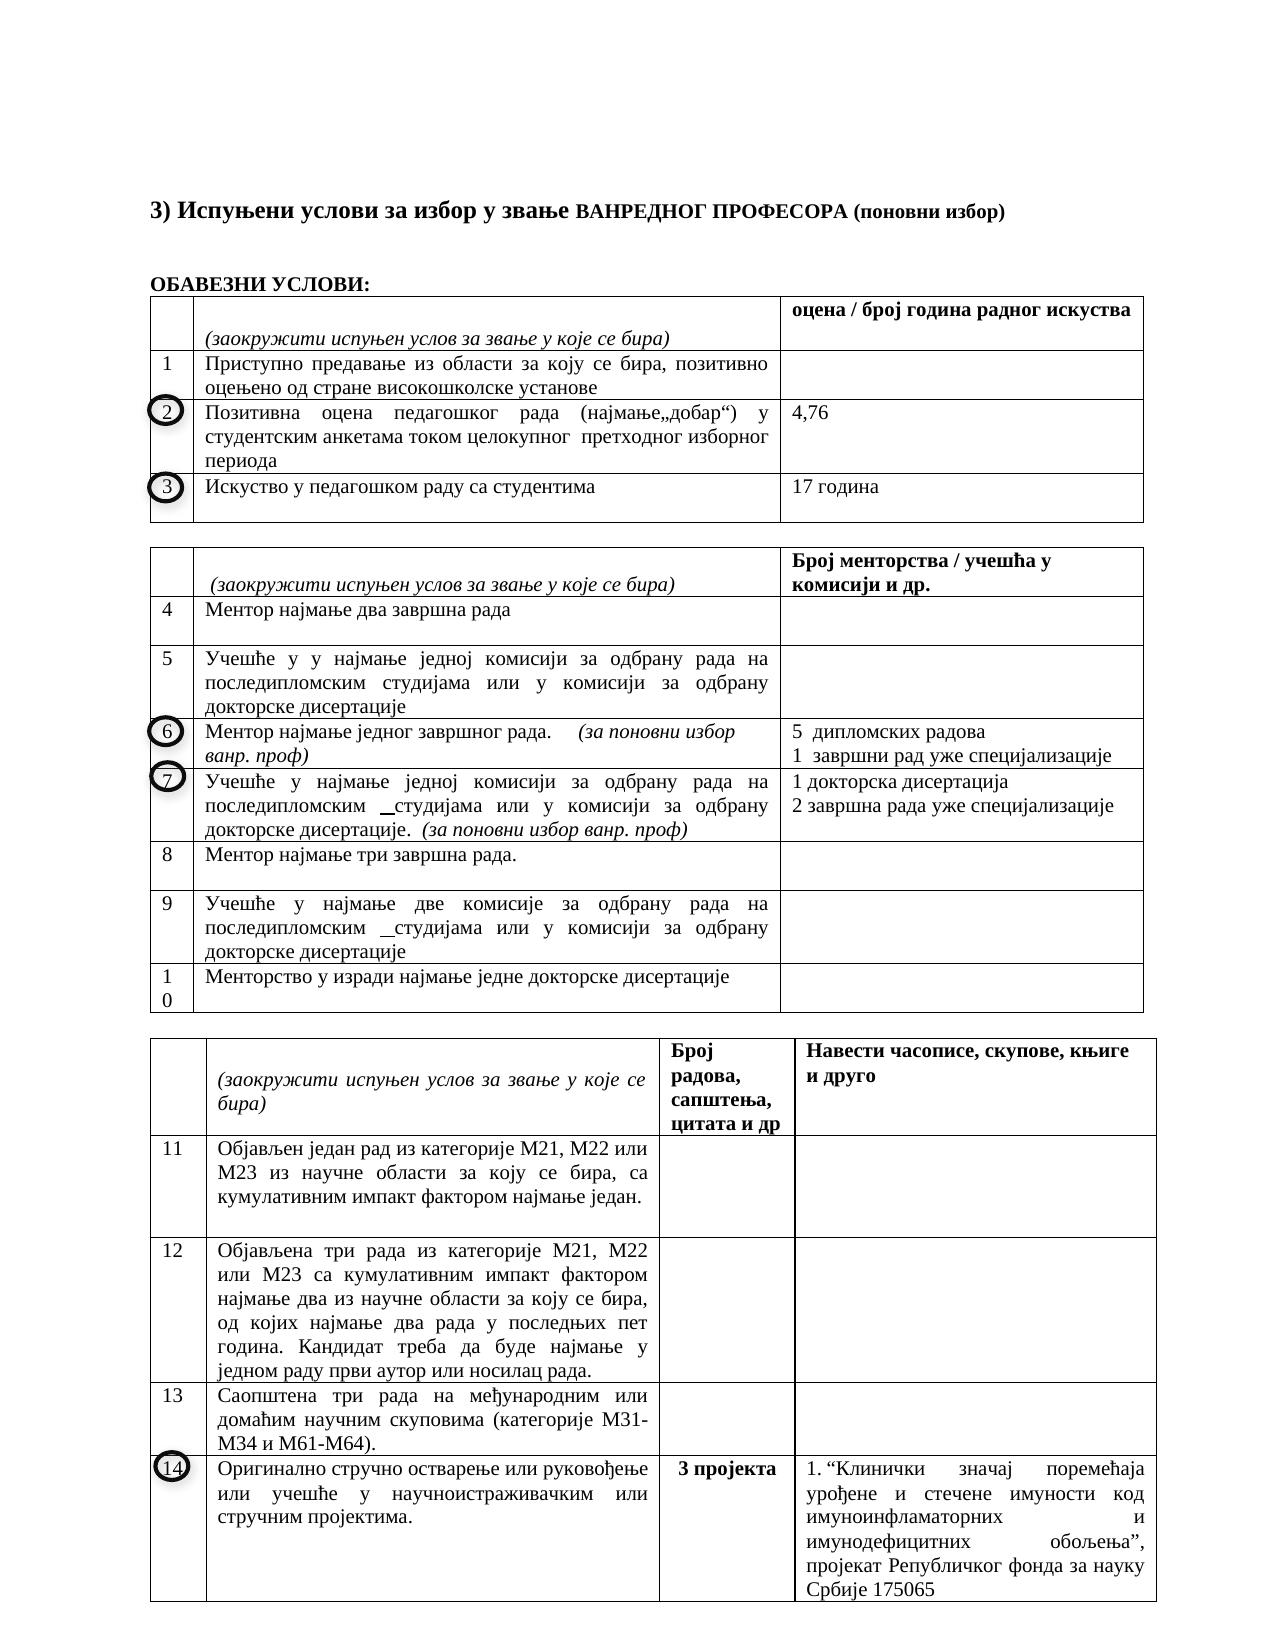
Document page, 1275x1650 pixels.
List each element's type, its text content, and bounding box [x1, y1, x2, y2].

table_cell [660, 1383, 794, 1455]
table_cell Ментор најмање три завршна рада. [194, 842, 780, 890]
table_cell Саопштена три рада на међународним или домаћим научним скуповима (категорије М31-М34 и М61-М64). [207, 1383, 659, 1455]
table_cell Објављен један рад из категорије М21, М22 или М23 из научне области за коју се бира, са кумулативним импакт фактором најмање један. [207, 1136, 659, 1237]
table_header [151, 297, 193, 350]
table_cell 9 [151, 891, 193, 963]
table_cell 4,76 [781, 400, 1143, 472]
table_header Број менторства / учешћа у комисији и др. [781, 548, 1143, 596]
table_cell 6 [174, 719, 193, 767]
table_cell Искуство у педагошком раду са студентима [194, 474, 780, 522]
text 3) Испуњени услови за избор у звање ВАНРЕДНОГ ПРОФЕСОРА (поновни избор) [150, 195, 1125, 224]
table_cell Ментор најмање једног завршног рада. (за поновни избор ванр. проф) [194, 719, 780, 767]
table_header Навести часописе, скупове, књиге и друго [796, 1039, 1156, 1135]
table_cell [781, 597, 1143, 645]
table_cell [796, 1238, 1156, 1382]
table_cell 14 [151, 1456, 206, 1601]
table_header Број радова, сапштења, цитата и др [660, 1039, 794, 1135]
table_cell Учешће у најмање две комисије за одбрану рада на последипломским студијама или у комисији за одбрану докторске дисертације [194, 891, 780, 963]
table_cell Приступно предавање из области за коју се бира, позитивно оцењено од стране високошколске установе [194, 351, 780, 399]
table_cell [660, 1136, 794, 1237]
table_header [151, 1039, 206, 1135]
table_cell [796, 1383, 1156, 1455]
table_cell Учешће у у најмање једној комисији за одбрану рада на последипломским студијама или у комисији за одбрану докторске дисертације [194, 646, 780, 718]
table_cell [781, 964, 1143, 1012]
table_cell 4 [151, 597, 193, 645]
text ОБАВЕЗНИ УСЛОВИ: [150, 272, 1125, 296]
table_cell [796, 1456, 1156, 1601]
table_header (заокружити испуњен услов за звање у које се бира) [194, 548, 780, 596]
table_cell [781, 351, 1143, 399]
table_cell 8 [151, 842, 193, 890]
table_cell [796, 1136, 1156, 1237]
table_header oценa / број година радног искуства [781, 297, 1143, 350]
table_cell Менторство у изради најмање једне докторске дисертације [194, 964, 780, 1012]
table_cell 1 [151, 351, 193, 399]
table_cell Објављена три рада из категорије М21, М22 или М23 са кумулативним импакт фактором најмање два из научне области за коју се бира, од којих најмање два рада у последњих пет година. Кандидат треба да буде најмање у једном раду први аутор или носилац рада. [207, 1238, 659, 1382]
table_cell [660, 1238, 794, 1382]
table_cell [781, 646, 1143, 718]
table_cell Ментор најмање два завршна рада [194, 597, 780, 645]
table_cell Позитивна оцена педагошког рада (најмање„добар“) у студентским анкетама током целокупног претходног изборног периода [194, 400, 780, 472]
table_cell 5 дипломских радова 1 завршни рад уже специјализације [781, 719, 1143, 767]
table_header [151, 548, 193, 596]
table_cell [781, 842, 1143, 890]
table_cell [207, 1456, 659, 1601]
table_cell 13 [151, 1383, 206, 1455]
table_cell 12 [151, 1238, 206, 1382]
table_cell 10 [151, 964, 193, 1012]
table_cell 11 [151, 1136, 206, 1237]
table_cell 1 докторска дисертација 2 завршна рада уже специјализације [781, 769, 1143, 841]
table_cell 5 [151, 646, 193, 718]
table_cell 7 [151, 785, 193, 841]
table_header (заокружити испуњен услов за звање у које се бира) [194, 297, 780, 350]
table_header (заокружити испуњен услов за звање у које се бира) [207, 1039, 659, 1135]
table_cell 2 [151, 400, 193, 472]
table_cell 3 [151, 474, 193, 522]
table_cell Учешће у најмање једној комисији за одбрану рада на последипломским студијама или у комисији за одбрану докторске дисертације. (за поновни избор ванр. проф) [194, 769, 780, 841]
table_cell 3 пројекта [660, 1456, 794, 1601]
table_cell [781, 891, 1143, 963]
table_cell 17 година [781, 474, 1143, 522]
